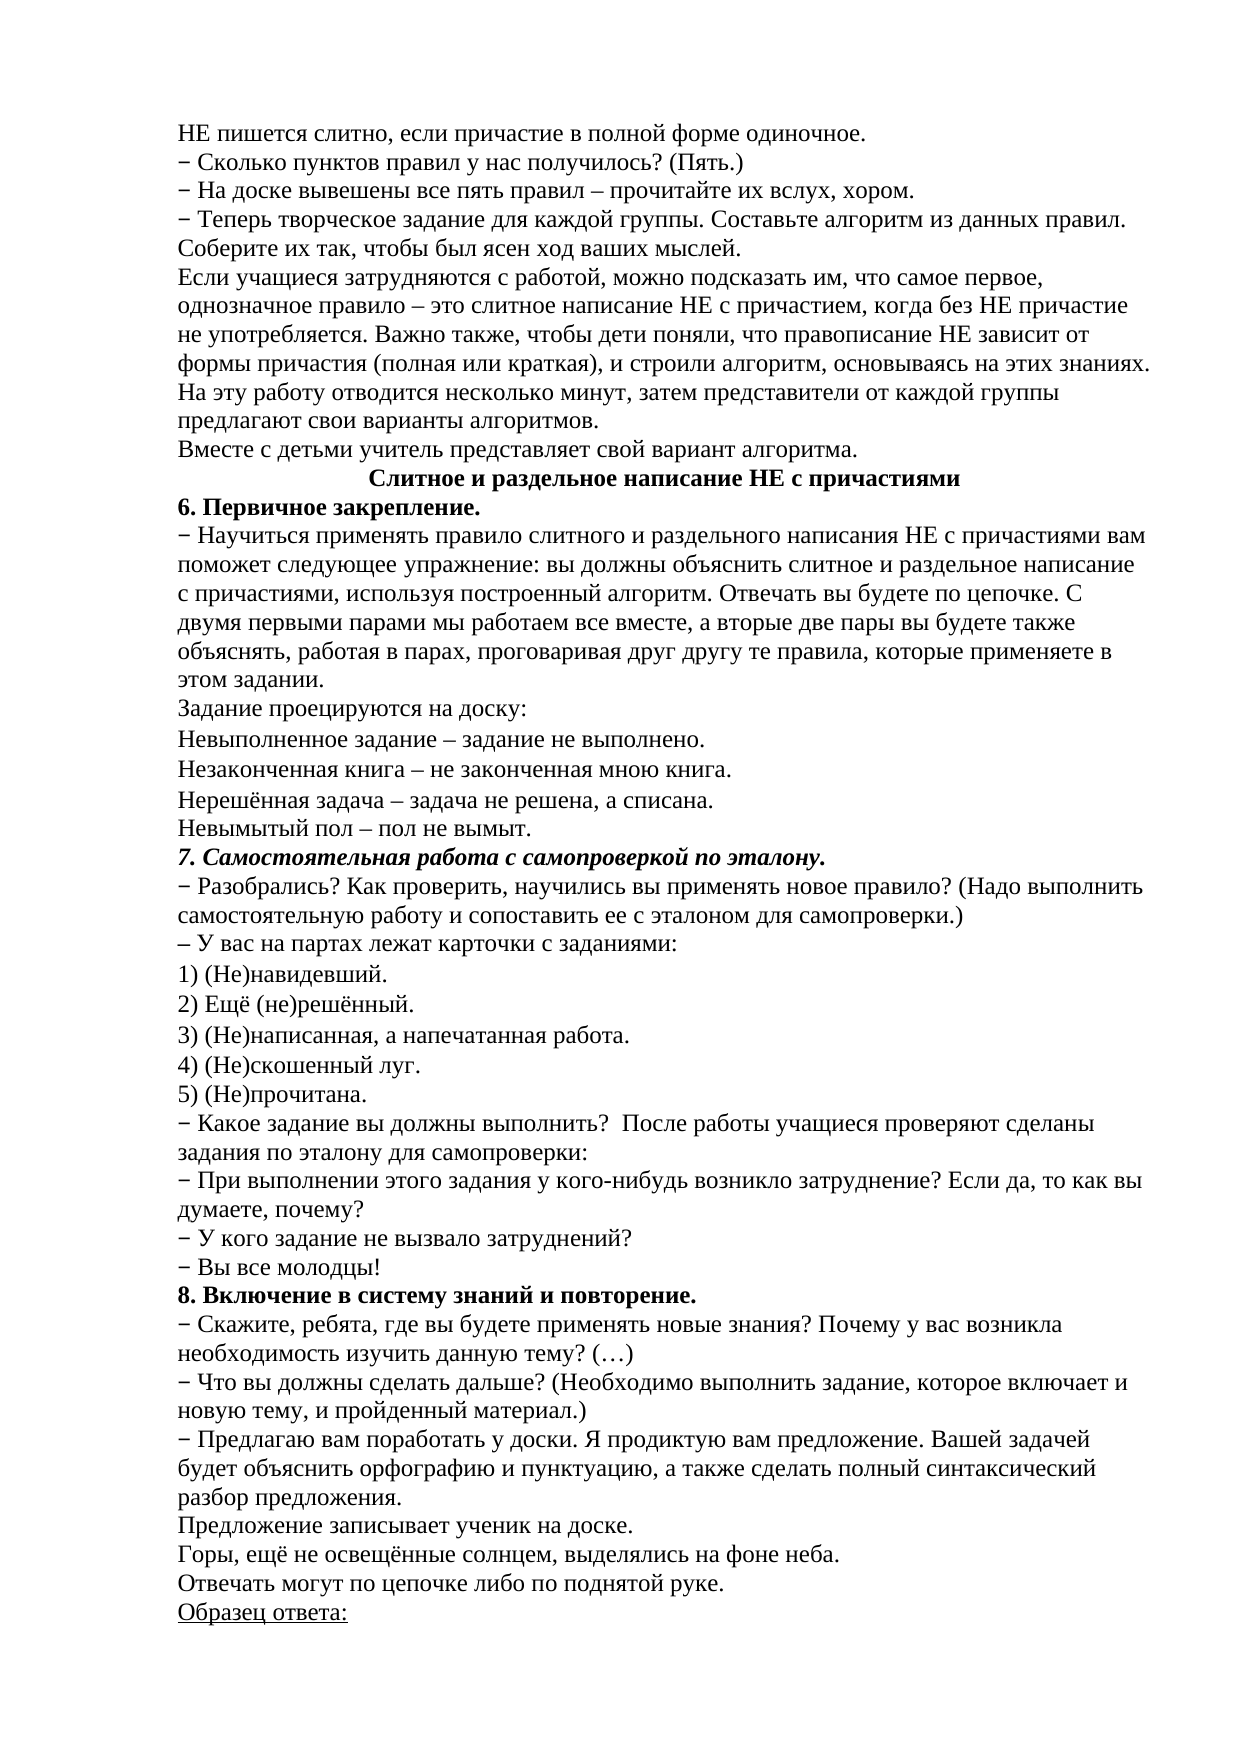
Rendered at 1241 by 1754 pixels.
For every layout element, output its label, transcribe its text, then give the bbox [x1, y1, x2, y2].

text – У вас на партах лежат карточки с заданиями: [177, 928, 1152, 957]
text − Какое задание вы должны выполнить? После работы учащиеся проверяют сделаны [177, 1108, 1152, 1137]
text − Сколько пунктов правил у нас получилось? (Пять.) [177, 147, 1152, 176]
text − Научиться применять правило слитного и раздельного написания НЕ с причастиями вам поможет следующее упражнение: вы должны объяснить слитное и раздельное написание с причастиями, используя построенный алгоритм. Отвечать вы будете по цепочке. С двумя первыми парами мы работаем все вместе, а вторые две пары вы будете также объяснять, работая в парах, проговаривая друг другу те правила, которые применяете в этом задании. [177, 521, 1152, 693]
text Незаконченная книга – не законченная мною книга. [177, 752, 1152, 783]
text − Скажите, ребята, где вы будете применять новые знания? Почему у вас возникла необходимость изучить данную тему? (…) [177, 1309, 1152, 1367]
text − У кого задание не вызвало затруднений? [177, 1223, 1152, 1252]
text Задание проецируются на доску: [177, 693, 1152, 722]
text 3) (Не)написанная, а напечатанная работа. [177, 1018, 1152, 1049]
text задания по эталону для самопроверки: [177, 1137, 1152, 1166]
text Предложение записывает ученик на доске. [177, 1511, 1152, 1539]
text 4) (Не)скошенный луг. [177, 1049, 1152, 1079]
text Вместе с детьми учитель представляет свой вариант алгоритма. [177, 434, 1152, 463]
text − Теперь творческое задание для каждой группы. Составьте алгоритм из данных правил. Соберите их так, чтобы был ясен ход ваших мыслей. [177, 204, 1152, 262]
text Нерешённая задача – задача не решена, а списана. [177, 783, 1152, 813]
text − Вы все молодцы! [177, 1252, 1152, 1281]
text 6. Первичное закрепление. [177, 492, 1152, 521]
text − Разобрались? Как проверить, научились вы применять новое правило? (Надо выполнить самостоятельную работу и сопоставить ее с эталоном для самопроверки.) [177, 871, 1152, 928]
text 2) Ещё (не)решённый. [177, 988, 1152, 1018]
text Отвечать могут по цепочке либо по поднятой руке. [177, 1568, 1152, 1597]
text На эту работу отводится несколько минут, затем представители от каждой группы предлагают свои варианты алгоритмов. [177, 377, 1152, 434]
text Горы, ещё не освещённые солнцем, выделялись на фоне неба. [177, 1539, 1152, 1568]
text Невыполненное задание – задание не выполнено. [177, 722, 1152, 752]
text 7. Самостоятельная работа с самопроверкой по эталону. [177, 842, 1152, 871]
text Образец ответа: [177, 1597, 1152, 1626]
text − Предлагаю вам поработать у доски. Я продиктую вам предложение. Вашей задачей будет объяснить орфографию и пунктуацию, а также сделать полный синтаксический разбор предложения. [177, 1424, 1152, 1511]
text − При выполнении этого задания у кого-нибудь возникло затруднение? Если да, то как вы думаете, почему? [177, 1166, 1152, 1223]
text 5) (Не)прочитана. [177, 1079, 1152, 1108]
text − Что вы должны сделать дальше? (Необходимо выполнить задание, которое включает и новую тему, и пройденный материал.) [177, 1367, 1152, 1424]
text 1) (Не)навидевший. [177, 957, 1152, 988]
text Невымытый пол – пол не вымыт. [177, 813, 1152, 842]
text Если учащиеся затрудняются с работой, можно подсказать им, что самое первое, однозначное правило – это слитное написание НЕ с причастием, когда без НЕ причастие не употребляется. Важно также, чтобы дети поняли, что правописание НЕ зависит от формы причастия (полная или краткая), и строили алгоритм, основываясь на этих знаниях. [177, 262, 1152, 377]
text 8. Включение в систему знаний и повторение. [177, 1281, 1152, 1309]
text НЕ пишется слитно, если причастие в полной форме одиночное. [177, 118, 1152, 147]
text − На доске вывешены все пять правил – прочитайте их вслух, хором. [177, 176, 1152, 204]
text Слитное и раздельное написание НЕ с причастиями [177, 463, 1152, 492]
